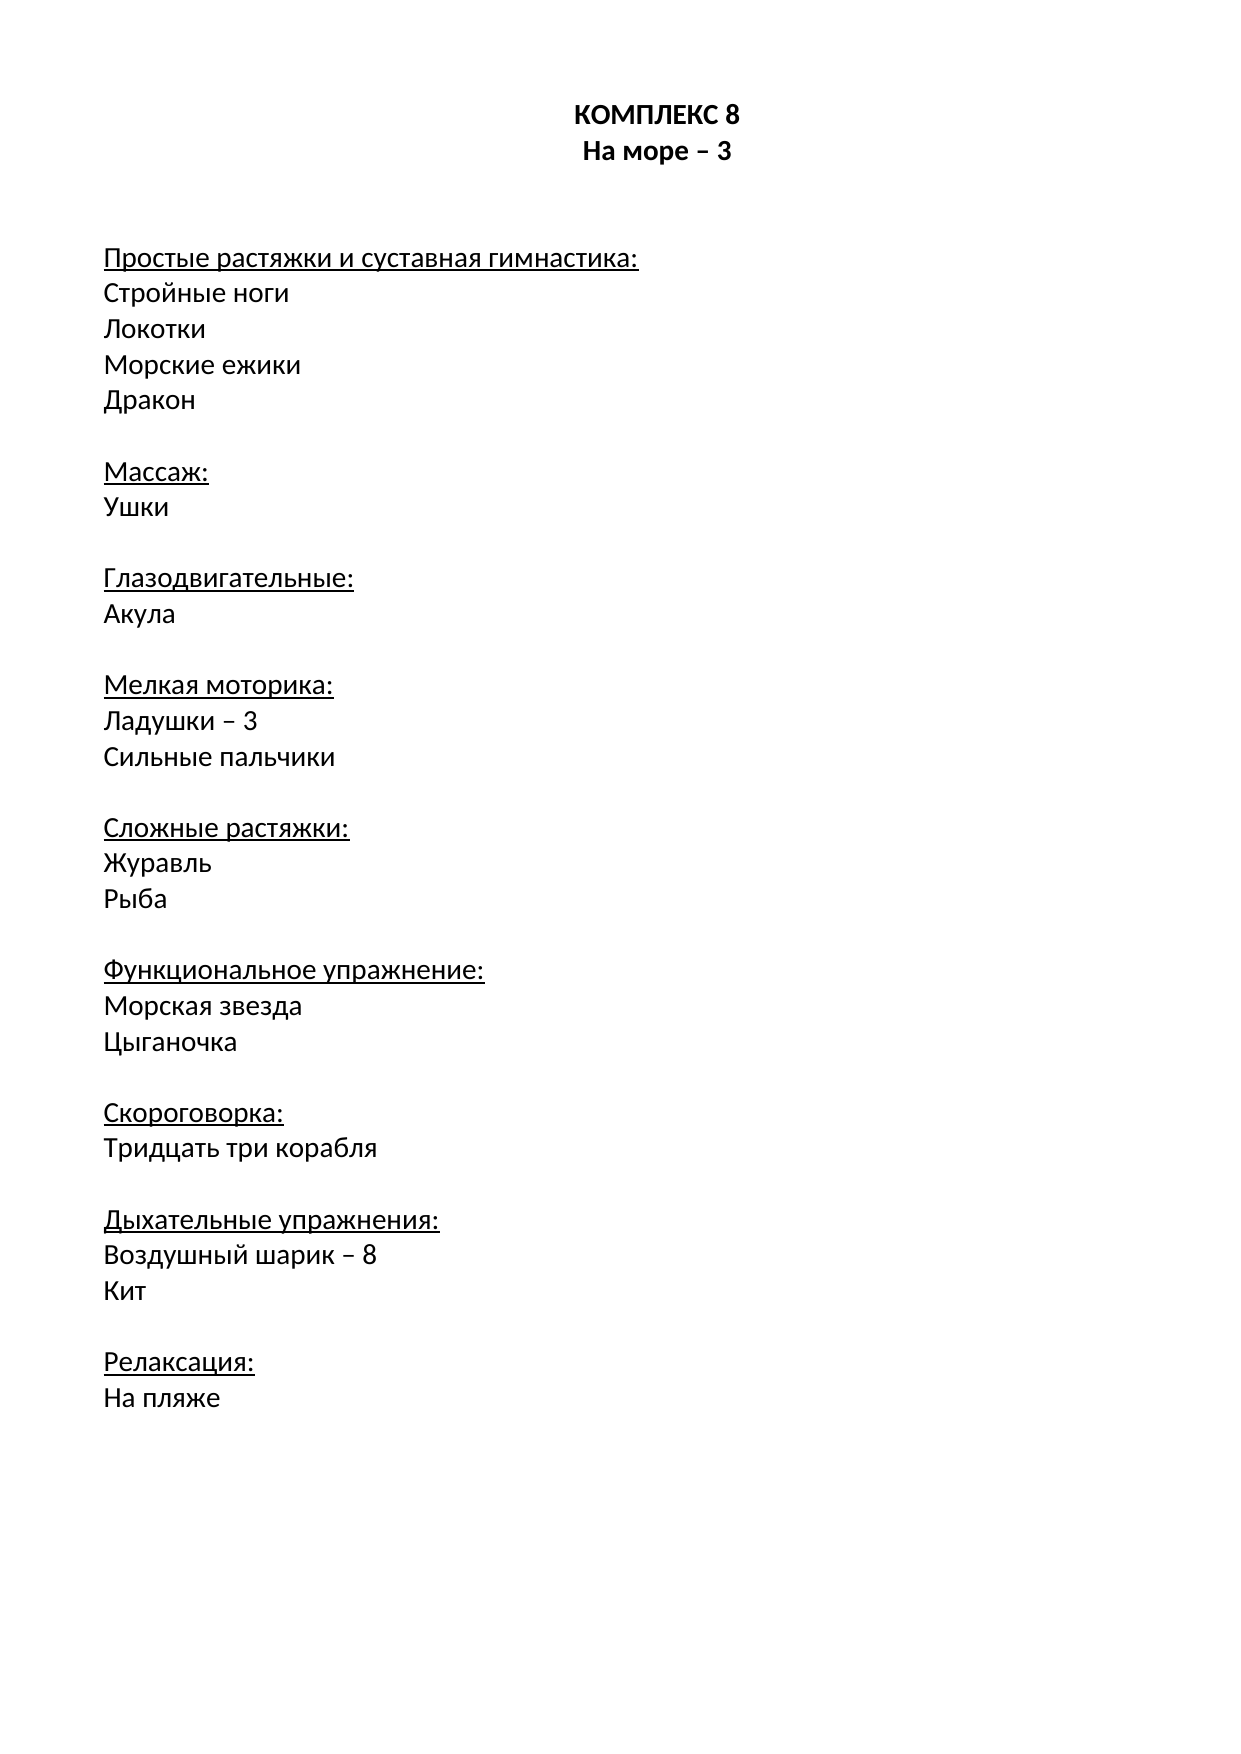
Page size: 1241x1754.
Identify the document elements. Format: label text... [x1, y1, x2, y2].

text Тридцать три корабля [103, 1129, 1211, 1165]
text Рыба [103, 880, 1211, 916]
text Цыганочка [103, 1023, 1211, 1058]
text Функциональное упражнение: [103, 951, 1211, 987]
text На море – 3 [103, 132, 1211, 168]
text Сильные пальчики [103, 738, 1211, 773]
text Мелкая моторика: [103, 666, 1211, 702]
text Релаксация: [103, 1343, 1211, 1379]
text Кит [103, 1272, 1211, 1308]
text Ладушки – 3 [103, 702, 1211, 738]
text На пляже [103, 1379, 1211, 1414]
text Дыхательные упражнения: [103, 1201, 1211, 1236]
text Массаж: [103, 453, 1211, 488]
text Простые растяжки и суставная гимнастика: [103, 239, 1211, 274]
text Сложные растяжки: [103, 809, 1211, 844]
text Воздушный шарик – 8 [103, 1236, 1211, 1272]
text Скороговорка: [103, 1094, 1211, 1129]
text КОМПЛЕКС 8 [103, 96, 1211, 132]
text Стройные ноги [103, 274, 1211, 310]
text Акула [103, 595, 1211, 631]
text Дракон [103, 381, 1211, 417]
text Локотки [103, 310, 1211, 346]
text Ушки [103, 488, 1211, 524]
text Глазодвигательные: [103, 559, 1211, 595]
text Морские ежики [103, 346, 1211, 381]
text Морская звезда [103, 987, 1211, 1023]
text Журавль [103, 844, 1211, 880]
